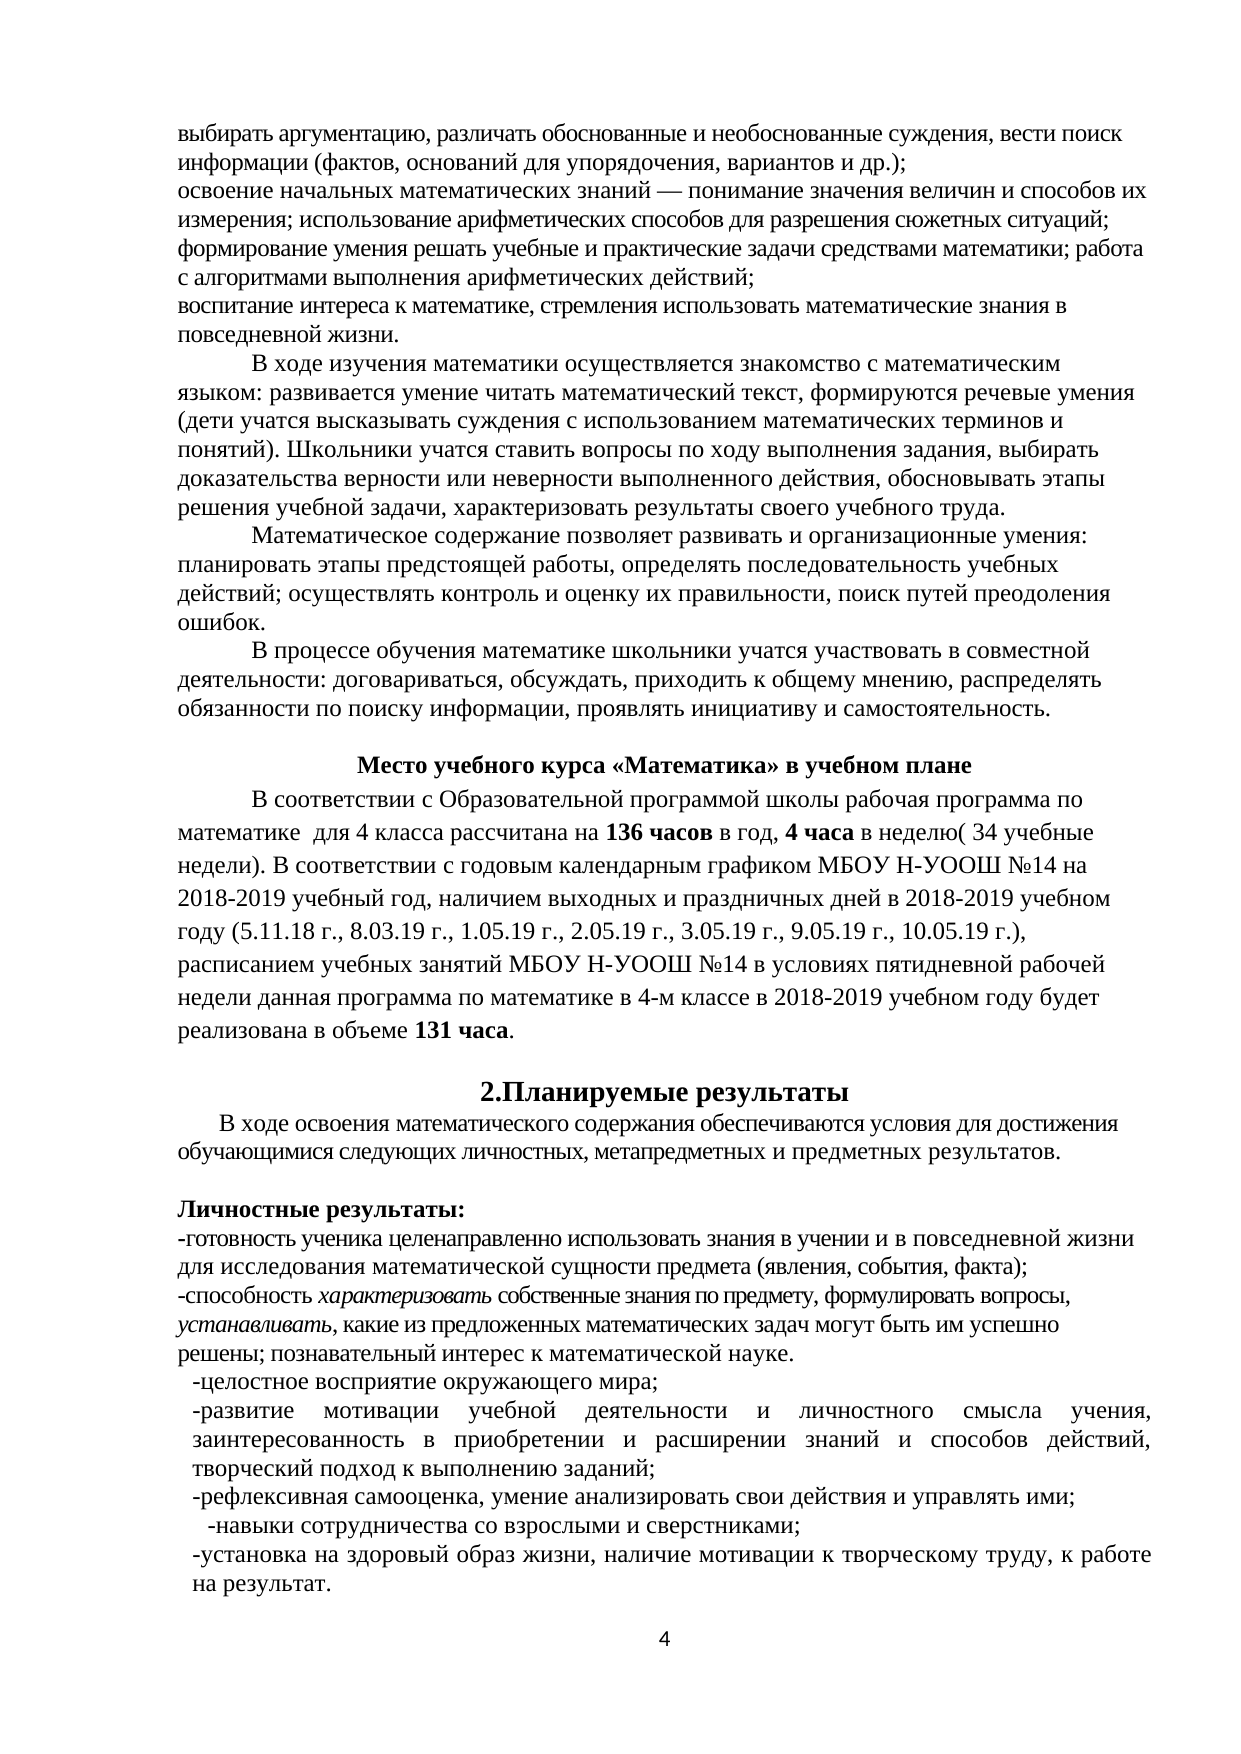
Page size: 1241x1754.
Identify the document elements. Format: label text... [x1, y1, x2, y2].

text 2.Планируемые результаты [177, 1074, 1152, 1108]
text В ходе изучения математики осуществляется знакомство с математическим языком: развивается умение читать математический текст, формируются речевые умения (дети учатся высказывать суждения с использованием математических терминов и понятий). Школьники учатся ставить вопросы по ходу выполнения задания, выбирать доказательства верности или неверности выполненного действия, обосновывать этапы решения учебной задачи, характеризовать результаты своего учебного труда. [177, 348, 1152, 521]
text -способность характеризовать собственные знания по предмету, формулировать вопросы, устанавливать, какие из предложенных математических задач могут быть им успешно решены; познавательный интерес к математической науке. [177, 1280, 1152, 1366]
text -целостное восприятие окружающего мира; [192, 1366, 1152, 1395]
text В ходе освоения математического содержания обеспечиваются условия для достижения обучающимися следующих личностных, метапредметных и предметных результатов. [177, 1108, 1152, 1165]
text Место учебного курса «Математика» в учебном плане [177, 751, 1152, 779]
text -готовность ученика целенаправленно использовать знания в учении и в повседневной жизни для исследования математической сущности предмета (явления, события, факта); [177, 1223, 1152, 1280]
text -развитие мотивации учебной деятельности и личностного смысла учения, заинтересованность в приобретении и расширении знаний и способов действий, творческий подход к выполнению заданий; [192, 1395, 1152, 1481]
text В процессе обучения математике школьники учатся участвовать в совместной деятельности: договариваться, обсуждать, приходить к общему мнению, распределять обязанности по поиску информации, проявлять инициативу и самостоятельность. [177, 636, 1152, 722]
text -рефлексивная самооценка, умение анализировать свои действия и управлять ими; [192, 1481, 1152, 1510]
text воспитание интереса к математике, стремления использовать математические знания в повседневной жизни. [177, 291, 1151, 348]
text Личностные результаты: [177, 1194, 1152, 1223]
text В соответствии с Образовательной программой школы рабочая программа по математике для 4 класса рассчитана на 136 часов в год, 4 часа в неделю( 34 учебные недели). В соответствии с годовым календарным графиком МБОУ Н-УООШ №14 на 2018-2019 учебный год, наличием выходных и праздничных дней в 2018-2019 учебном году (5.11.18 г., 8.03.19 г., 1.05.19 г., 2.05.19 г., 3.05.19 г., 9.05.19 г., 10.05.19 г.), расписанием учебных занятий МБОУ Н-УООШ №14 в условиях пятидневной рабочей недели данная программа по математике в 4-м классе в 2018-2019 учебном году будет реализована в объеме 131 часа. [177, 784, 1152, 1043]
text освоение начальных математических знаний — понимание значения величин и способов их измерения; использование арифметических способов для разрешения сюжетных ситуаций; формирование умения решать учебные и практические задачи средствами математики; работа с алгоритмами выполнения арифметических действий; [177, 176, 1152, 291]
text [177, 118, 1152, 176]
text Математическое содержание позволяет развивать и организационные умения: планировать этапы предстоящей работы, определять последовательность учебных действий; осуществлять контроль и оценку их правильности, поиск путей преодоления ошибок. [177, 521, 1152, 636]
text -навыки сотрудничества со взрослыми и сверстниками; [207, 1510, 1152, 1539]
text -установка на здоровый образ жизни, наличие мотивации к творческому труду, к работе на результат. [192, 1539, 1152, 1596]
